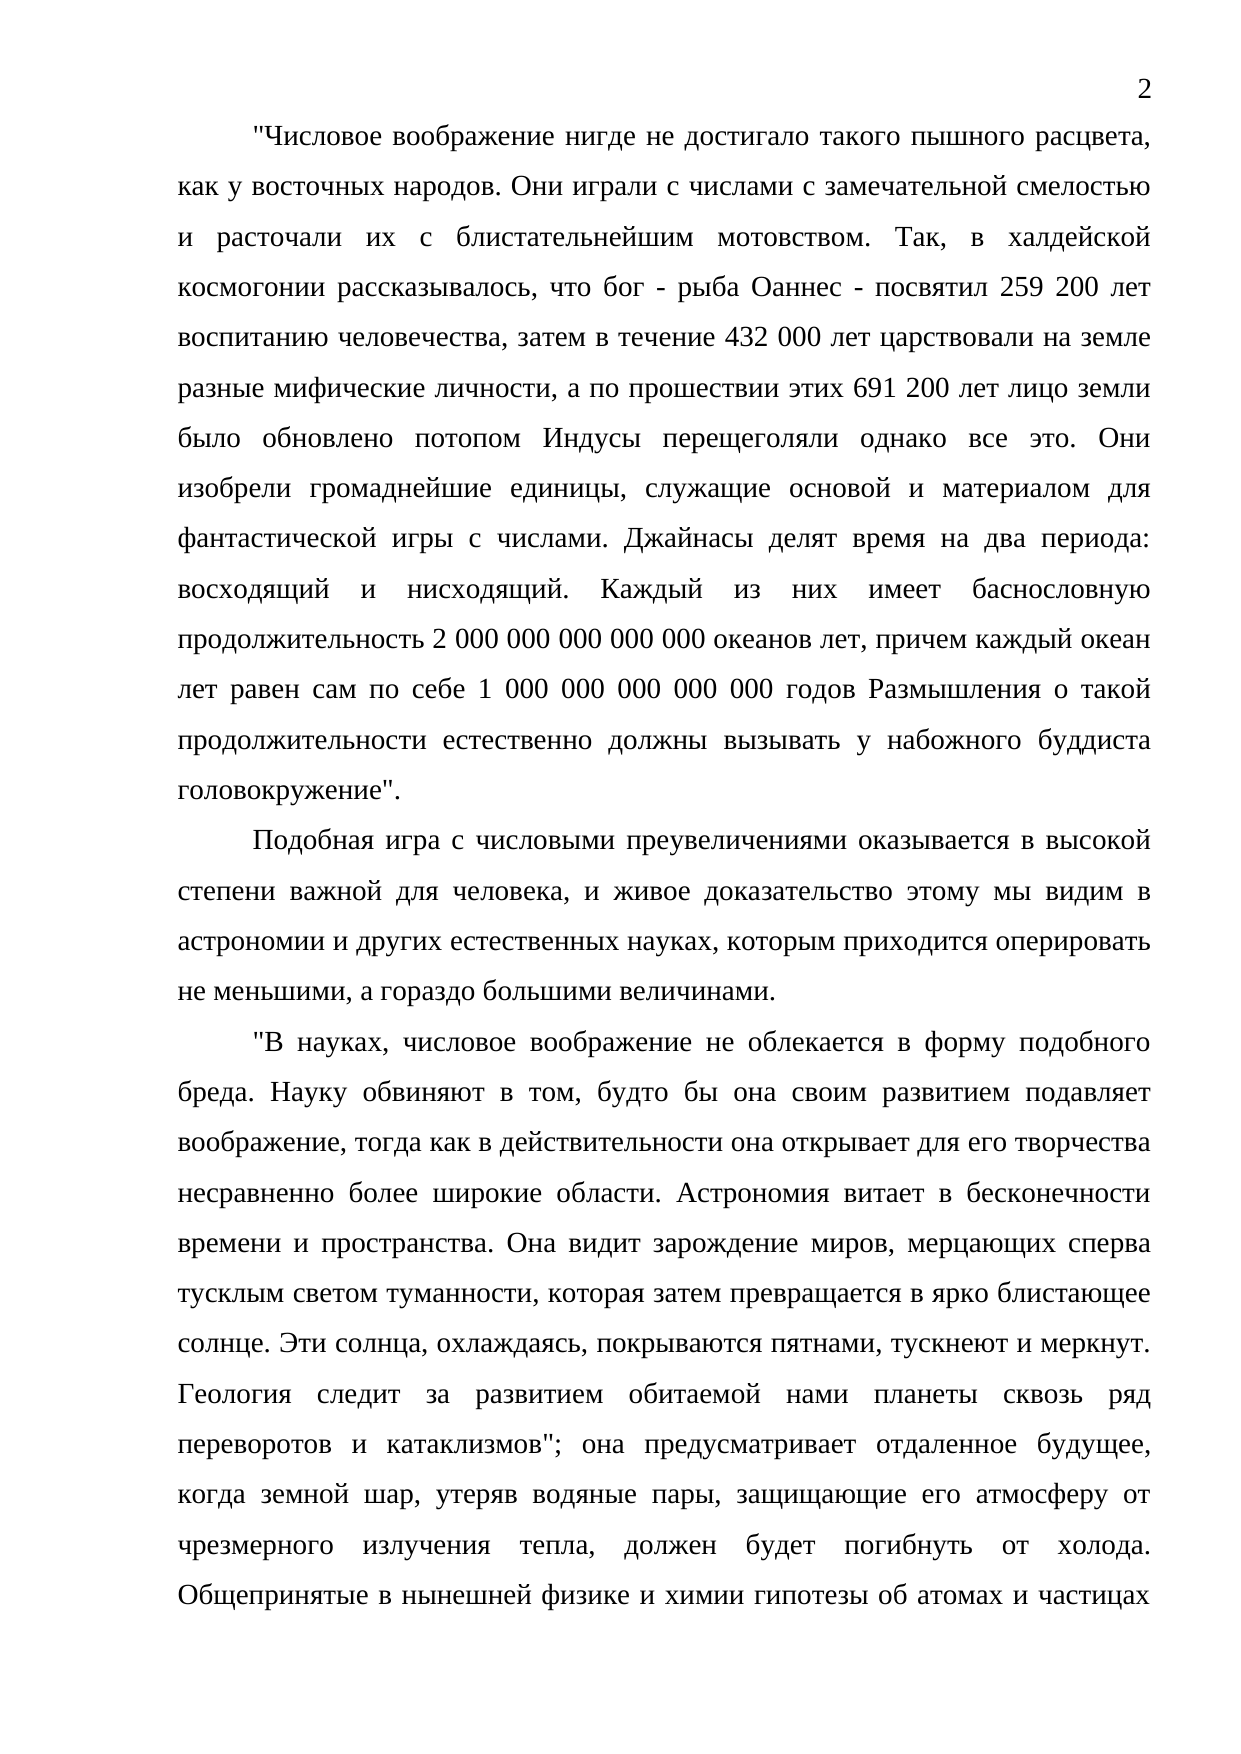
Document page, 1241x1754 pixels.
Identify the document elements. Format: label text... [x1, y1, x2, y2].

text Подобная игра с числовыми преувеличениями оказывается в высокой степени важной для человека, и живое доказательство этому мы видим в астрономии и других естественных науках, которым приходится оперировать не меньшими, а гораздо большими величинами. [177, 822, 1152, 1007]
text "Числовое воображение нигде не достигало такого пышного расцвета, как у восточных народов. Они играли с числами с замечательной смелостью и расточали их с блистательнейшим мотовством. Так, в халдейской космогонии рассказывалось, что бог - рыба Оаннес - посвятил 259 200 лет воспитанию человечества, затем в течение 432 000 лет царствовали на земле разные мифические личности, а по прошествии этих 691 200 лет лицо земли было обновлено потопом Индусы перещеголяли однако все это. Они изобрели громаднейшие единицы, служащие основой и материалом для фантастической игры с числами. Джайнасы делят время на два периода: восходящий и нисходящий. Каждый из них имеет баснословную продолжительность 2 000 000 000 000 000 океанов лет, причем каждый океан лет равен сам по себе 1 000 000 000 000 000 годов Размышления о такой продолжительности естественно должны вызывать у набожного буддиста головокружение". [177, 118, 1152, 806]
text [177, 1024, 1152, 1611]
